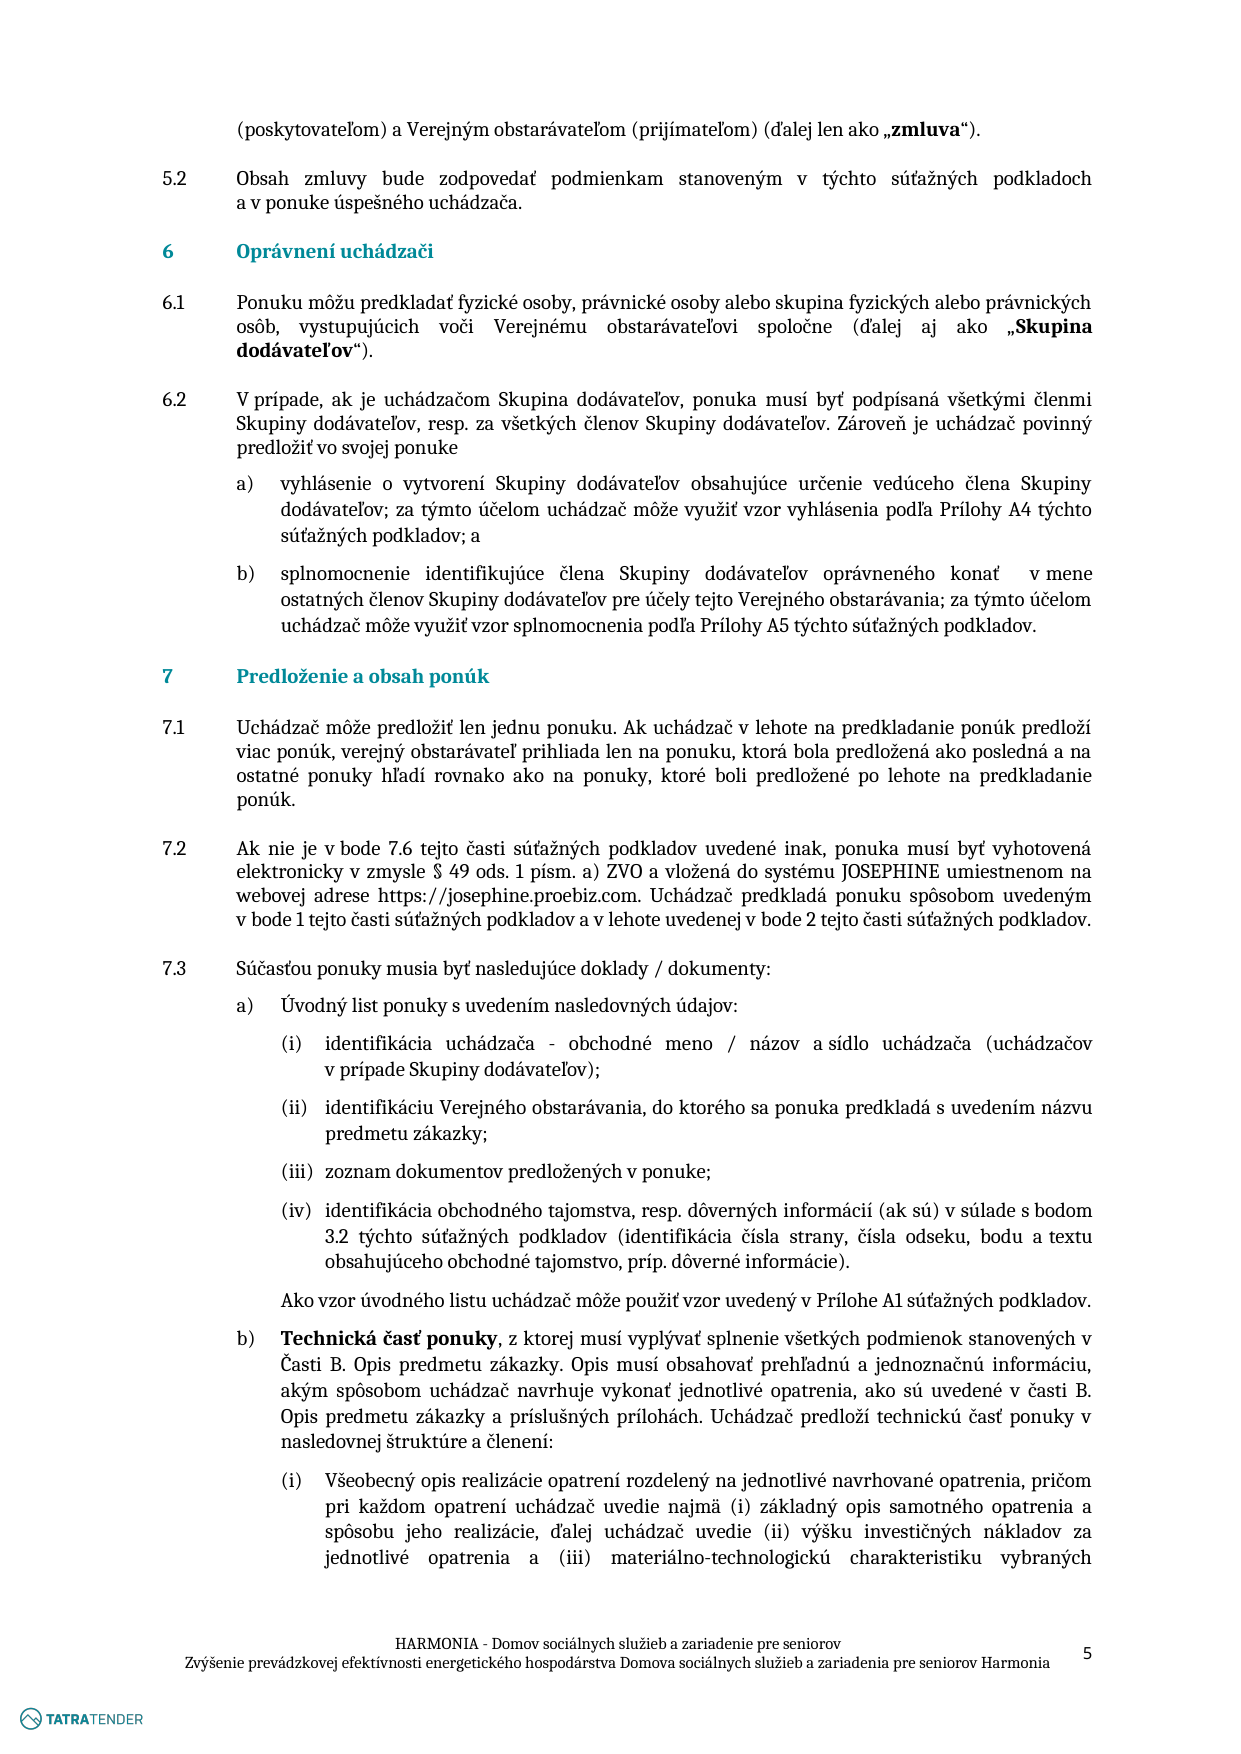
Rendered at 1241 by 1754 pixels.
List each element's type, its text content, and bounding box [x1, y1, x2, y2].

subtitle Uchádzač môže predložiť len jednu ponuku. Ak uchádzač v lehote na predkladanie ponúk predloží viac ponúk, verejný obstarávateľ prihliada len na ponuku, ktorá bola predložená ako posledná a na ostatné ponuky hľadí rovnako ako na ponuky, ktoré boli predložené po lehote na predkladanie ponúk. [162, 715, 1093, 811]
subtitle Technická časť ponuky, z ktorej musí vyplývať splnenie všetkých podmienok stanovených v Časti B. Opis predmetu zákazky. Opis musí obsahovať prehľadnú a jednoznačnú informáciu, akým spôsobom uchádzač navrhuje vykonať jednotlivé opatrenia, ako sú uvedené v časti B. Opis predmetu zákazky a príslušných prílohách. Uchádzač predloží technickú časť ponuky v nasledovnej štruktúre a členení: [236, 1327, 1093, 1454]
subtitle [162, 118, 1093, 142]
subtitle V prípade, ak je uchádzačom Skupina dodávateľov, ponuka musí byť podpísaná všetkými členmi Skupiny dodávateľov, resp. za všetkých členov Skupiny dodávateľov. Zároveň je uchádzač povinný predložiť vo svojej ponuke [162, 388, 1093, 459]
subtitle Úvodný list ponuky s uvedením nasledovných údajov: [236, 993, 1093, 1017]
subtitle Ako vzor úvodného listu uchádzač môže použiť vzor uvedený v Prílohe A1 súťažných podkladov. [281, 1288, 1093, 1312]
subtitle Oprávnení uchádzači [162, 240, 1093, 264]
subtitle identifikácia obchodného tajomstva, resp. dôverných informácií (ak sú) v súlade s bodom 24.2 týchto súťažných podkladov (identifikácia čísla strany, čísla odseku, bodu a textu obsahujúceho obchodné tajomstvo, príp. dôverné informácie). [281, 1198, 1093, 1274]
subtitle identifikácia uchádzača - obchodné meno / názov a sídlo uchádzača (uchádzačov v prípade Skupiny dodávateľov); [281, 1032, 1093, 1082]
picture [14, 1697, 153, 1739]
subtitle Ponuku môžu predkladať fyzické osoby, právnické osoby alebo skupina fyzických alebo právnických osôb, vystupujúcich voči Verejnému obstarávateľovi spoločne (ďalej aj ako „Skupina dodávateľov“). [162, 291, 1093, 363]
subtitle Súčasťou ponuky musia byť nasledujúce doklady / dokumenty: [162, 957, 1093, 981]
subtitle zoznam dokumentov predložených v ponuke; [281, 1160, 1093, 1184]
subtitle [281, 1468, 1093, 1570]
subtitle Obsah zmluvy bude zodpovedať podmienkam stanoveným v týchto súťažných podkladoch a v ponuke úspešného uchádzača. [162, 167, 1093, 215]
subtitle splnomocnenie identifikujúce člena Skupiny dodávateľov oprávneného konať v mene ostatných členov Skupiny dodávateľov pre účely tejto Verejného obstarávania; za týmto účelom uchádzač môže využiť vzor splnomocnenia podľa Prílohy A5 týchto súťažných podkladov. [236, 562, 1093, 638]
subtitle vyhlásenie o vytvorení Skupiny dodávateľov obsahujúce určenie vedúceho člena Skupiny dodávateľov; za týmto účelom uchádzač môže využiť vzor vyhlásenia podľa Prílohy A4 týchto súťažných podkladov; a [236, 472, 1093, 548]
subtitle Predloženie a obsah ponúk [162, 664, 1093, 688]
subtitle identifikáciu Verejného obstarávania, do ktorého sa ponuka predkladá s uvedením názvu predmetu zákazky; [281, 1096, 1093, 1146]
subtitle Ak nie je v bode 7.6 tejto časti súťažných podkladov uvedené inak, ponuka musí byť vyhotovená elektronicky v zmysle § 49 ods. 1 písm. a) ZVO a vložená do systému JOSEPHINE umiestnenom na webovej adrese https://josephine.proebiz.com. Uchádzač predkladá ponuku spôsobom uvedeným v bode 19 tejto časti súťažných podkladov a v lehote uvedenej v bode 20 tejto časti súťažných podkladov. [162, 836, 1093, 932]
